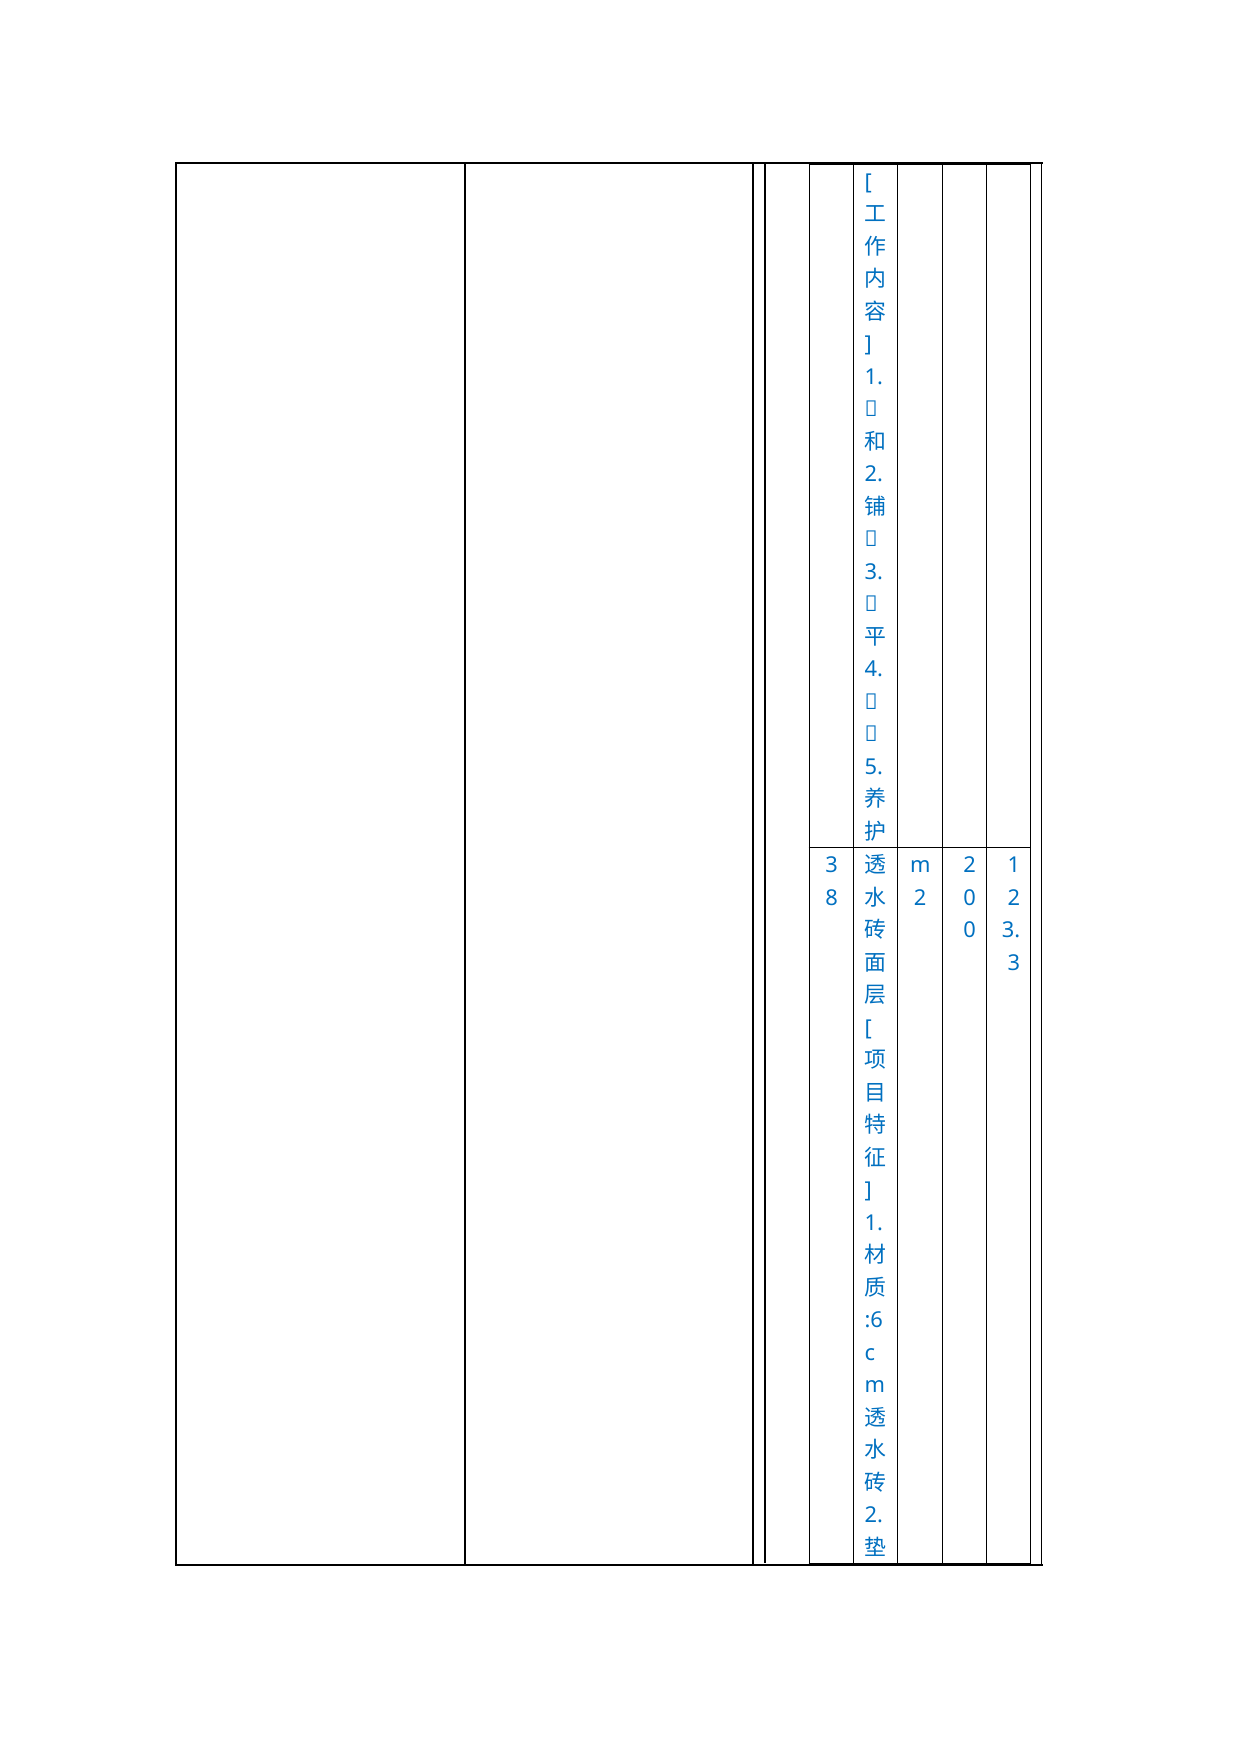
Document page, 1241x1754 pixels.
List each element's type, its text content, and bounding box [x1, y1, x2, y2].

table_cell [1031, 164, 1041, 1564]
table_cell [466, 164, 752, 1564]
table_cell 2 [177, 164, 464, 1564]
